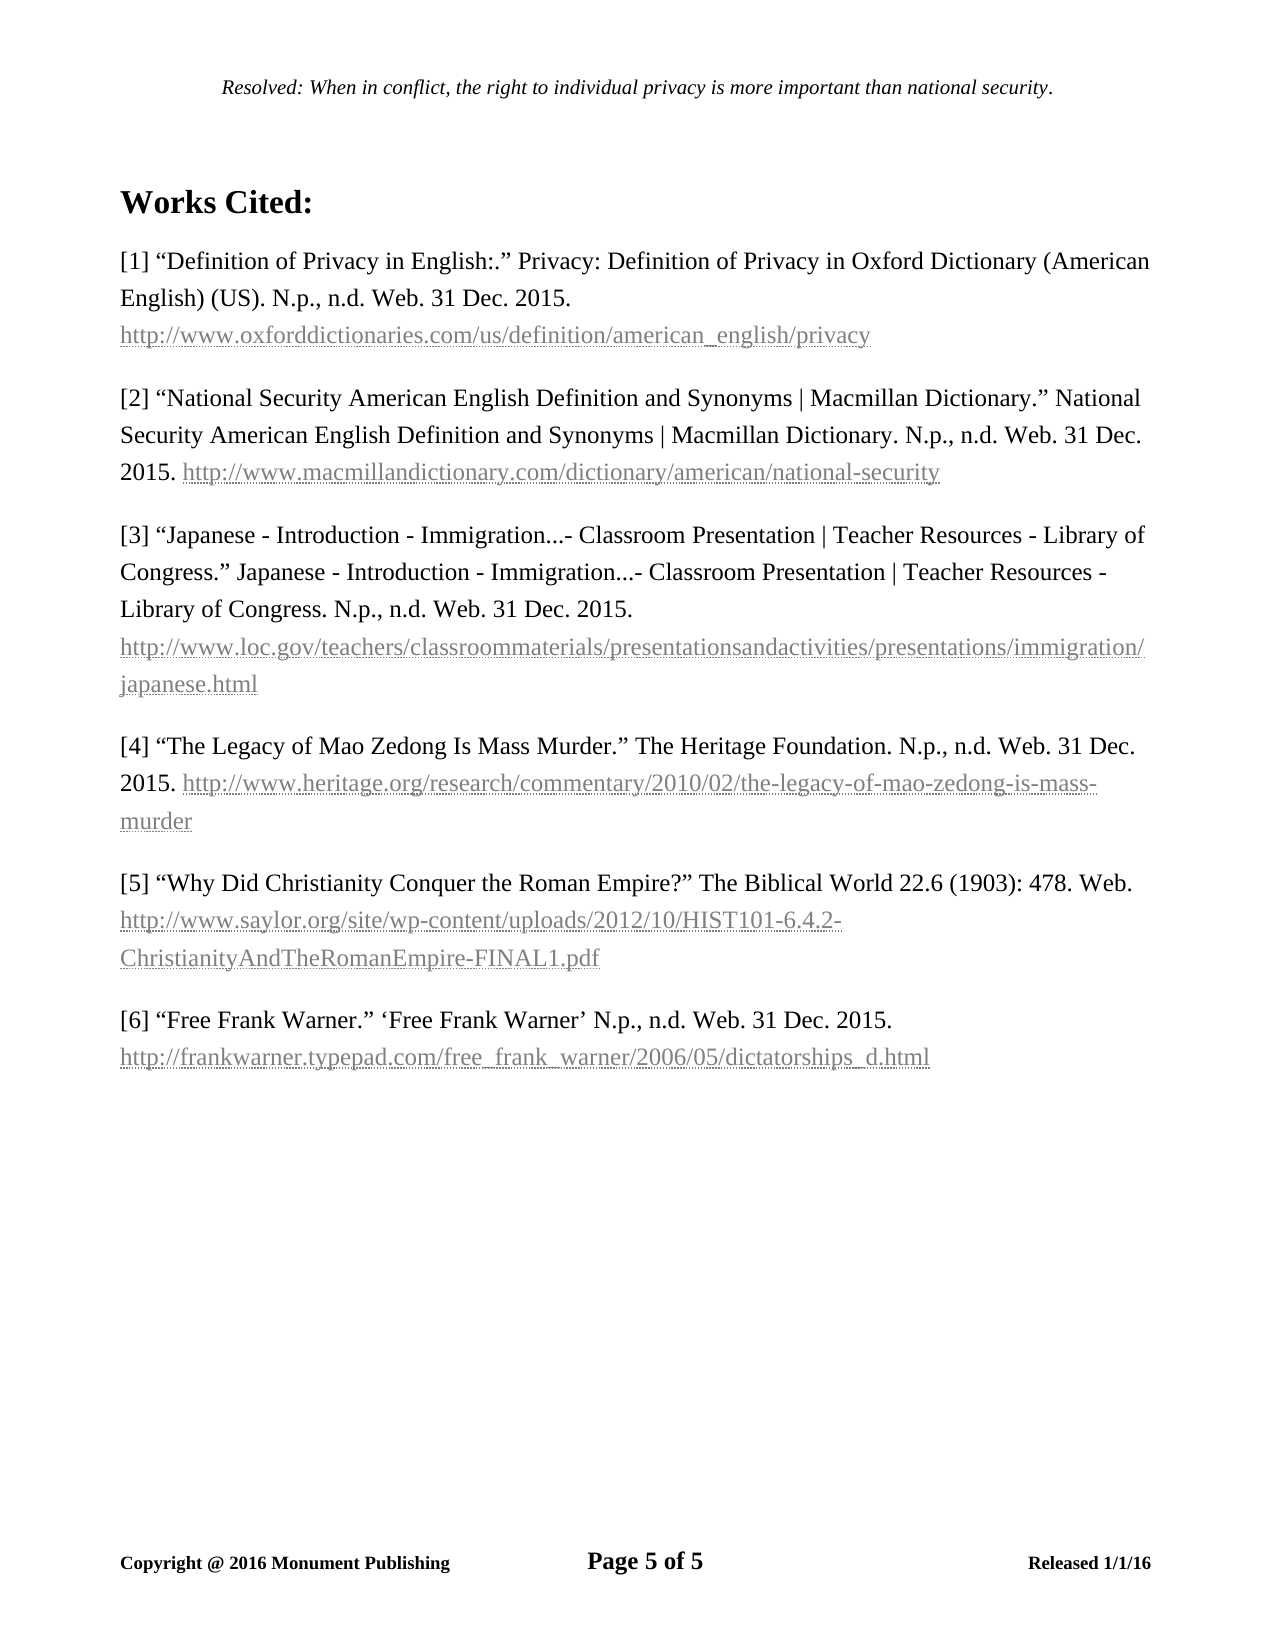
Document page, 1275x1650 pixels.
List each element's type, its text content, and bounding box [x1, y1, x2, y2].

text [3] “Japanese - Introduction - Immigration...- Classroom Presentation | Teacher Resources - Library of Congress.” Japanese - Introduction - Immigration...- Classroom Presentation | Teacher Resources - Library of Congress. N.p., n.d. Web. 31 Dec. 2015. http://www.loc.gov/teachers/classroommaterials/presentationsandactivities/presentations/immigration/japanese.html [120, 520, 1155, 698]
text [5] “Why Did Christianity Conquer the Roman Empire?” The Biblical World 22.6 (1903): 478. Web. http://www.saylor.org/site/wp-content/uploads/2012/10/HIST101-6.4.2-ChristianityAndTheRomanEmpire-FINAL1.pdf [120, 868, 1155, 971]
text [1] “Definition of Privacy in English:.” Privacy: Definition of Privacy in Oxford Dictionary (American English) (US). N.p., n.d. Web. 31 Dec. 2015. http://www.oxforddictionaries.com/us/definition/american_english/privacy [120, 246, 1155, 349]
text [6] “Free Frank Warner.” ‘Free Frank Warner’ N.p., n.d. Web. 31 Dec. 2015. http://frankwarner.typepad.com/free_frank_warner/2006/05/dictatorships_d.html [120, 1005, 1155, 1071]
text [4] “The Legacy of Mao Zedong Is Mass Murder.” The Heritage Foundation. N.p., n.d. Web. 31 Dec. 2015. http://www.heritage.org/research/commentary/2010/02/the-legacy-of-mao-zedong-is-mass-murder [120, 731, 1155, 834]
text [2] “National Security American English Definition and Synonyms | Macmillan Dictionary.” National Security American English Definition and Synonyms | Macmillan Dictionary. N.p., n.d. Web. 31 Dec. 2015. http://www.macmillandictionary.com/dictionary/american/national-security [120, 383, 1155, 486]
subtitle Works Cited: [120, 183, 1155, 221]
